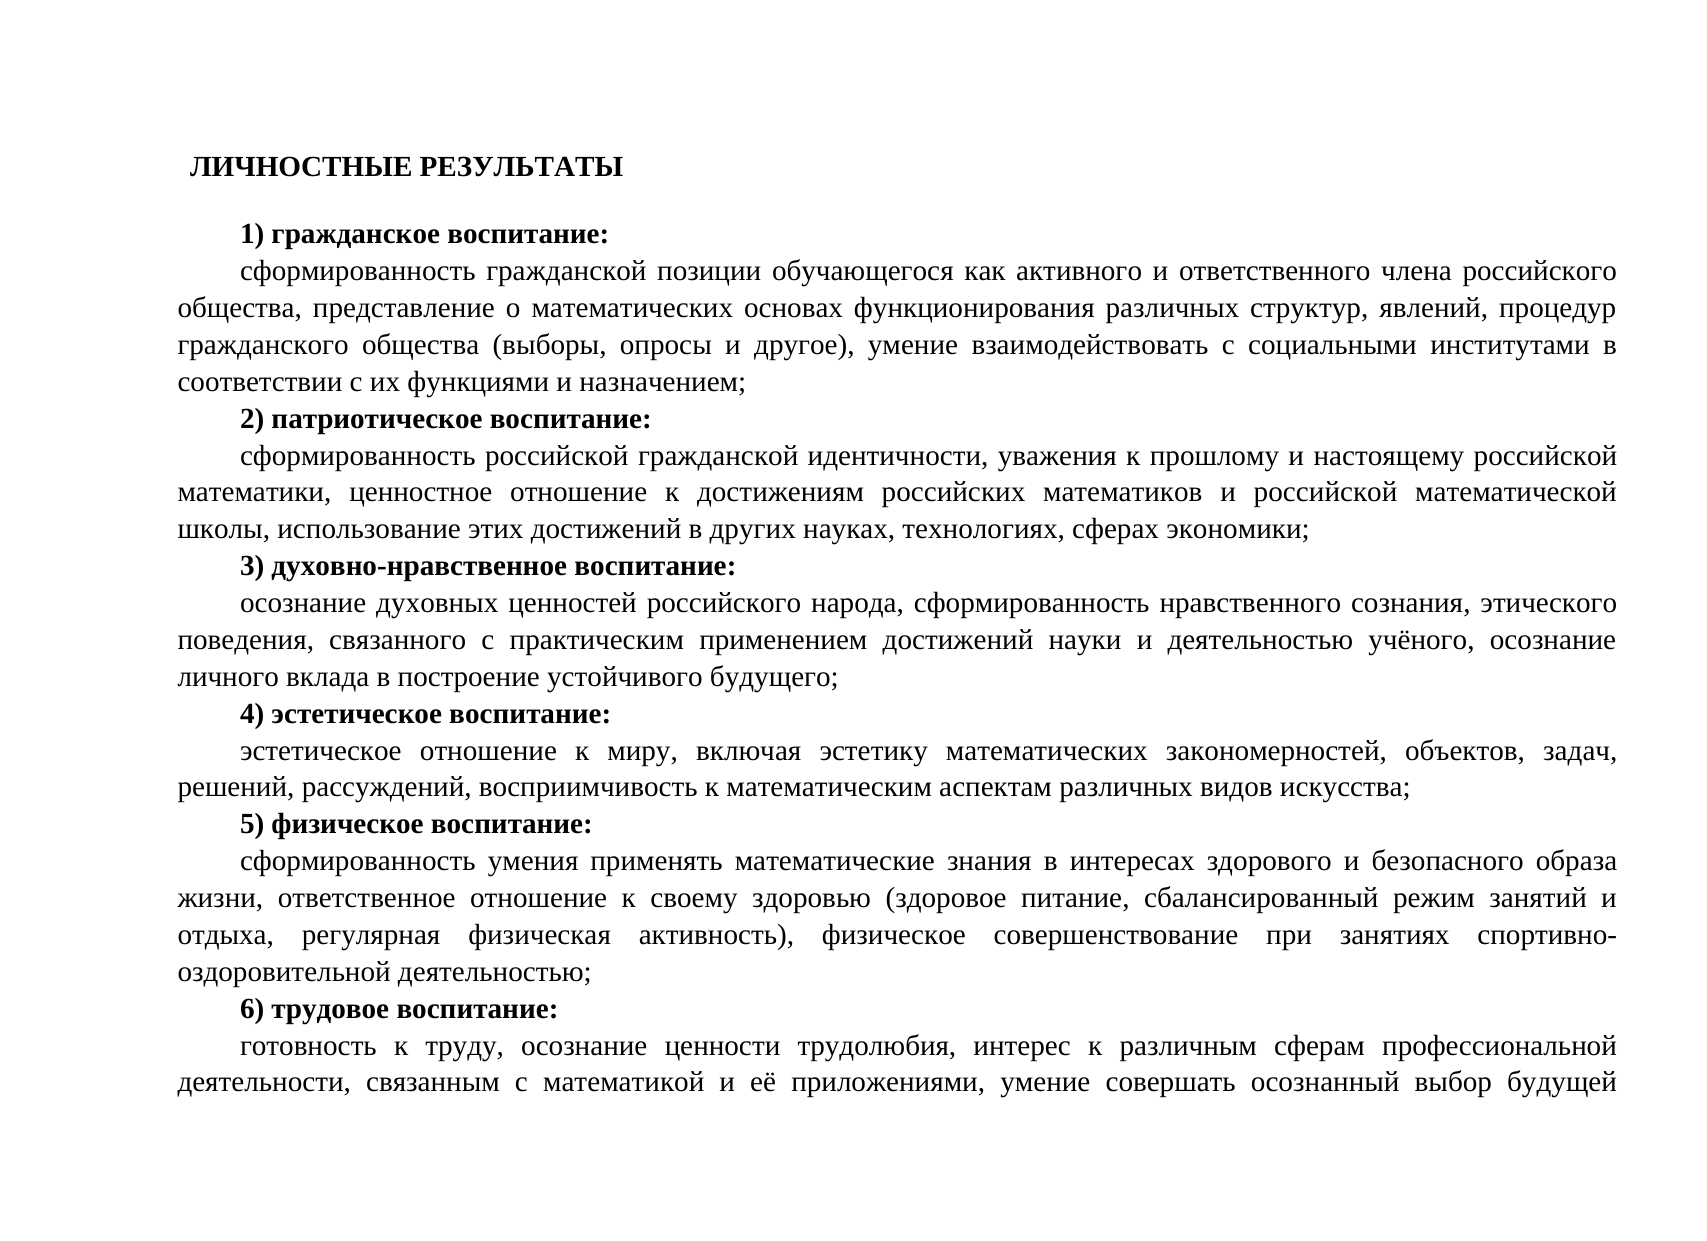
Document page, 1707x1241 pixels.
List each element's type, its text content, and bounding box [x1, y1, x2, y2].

text эстетическое отношение к миру, включая эстетику математических закономерностей, объектов, задач, решений, рассуждений, восприимчивость к математическим аспектам различных видов искусства; [177, 733, 1618, 803]
text 1) гражданское воспитание: [177, 216, 1618, 250]
text ЛИЧНОСТНЫЕ РЕЗУЛЬТАТЫ [190, 149, 1618, 182]
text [177, 1028, 1618, 1098]
text 2) патриотическое воспитание: [177, 401, 1618, 434]
text 4) эстетическое воспитание: [177, 696, 1618, 729]
text осознание духовных ценностей российского народа, сформированность нравственного сознания, этического поведения, связанного с практическим применением достижений науки и деятельностью учёного, осознание личного вклада в построение устойчивого будущего; [177, 585, 1618, 692]
text сформированность гражданской позиции обучающегося как активного и ответственного члена российского общества, представление о математических основах функционирования различных структур, явлений, процедур гражданского общества (выборы, опросы и другое), умение взаимодействовать с социальными институтами в соответствии с их функциями и назначением; [177, 253, 1618, 397]
text сформированность умения применять математические знания в интересах здорового и безопасного образа жизни, ответственное отношение к своему здоровью (здоровое питание, сбалансированный режим занятий и отдыха, регулярная физическая активность), физическое совершенствование при занятиях спортивно-оздоровительной деятельностью; [177, 843, 1618, 987]
text 6) трудовое воспитание: [177, 991, 1618, 1024]
text сформированность российской гражданской идентичности, уважения к прошлому и настоящему российской математики, ценностное отношение к достижениям российских математиков и российской математической школы, использование этих достижений в других науках, технологиях, сферах экономики; [177, 438, 1618, 545]
text 3) духовно-нравственное воспитание: [177, 548, 1618, 582]
text 5) физическое воспитание: [177, 806, 1618, 840]
